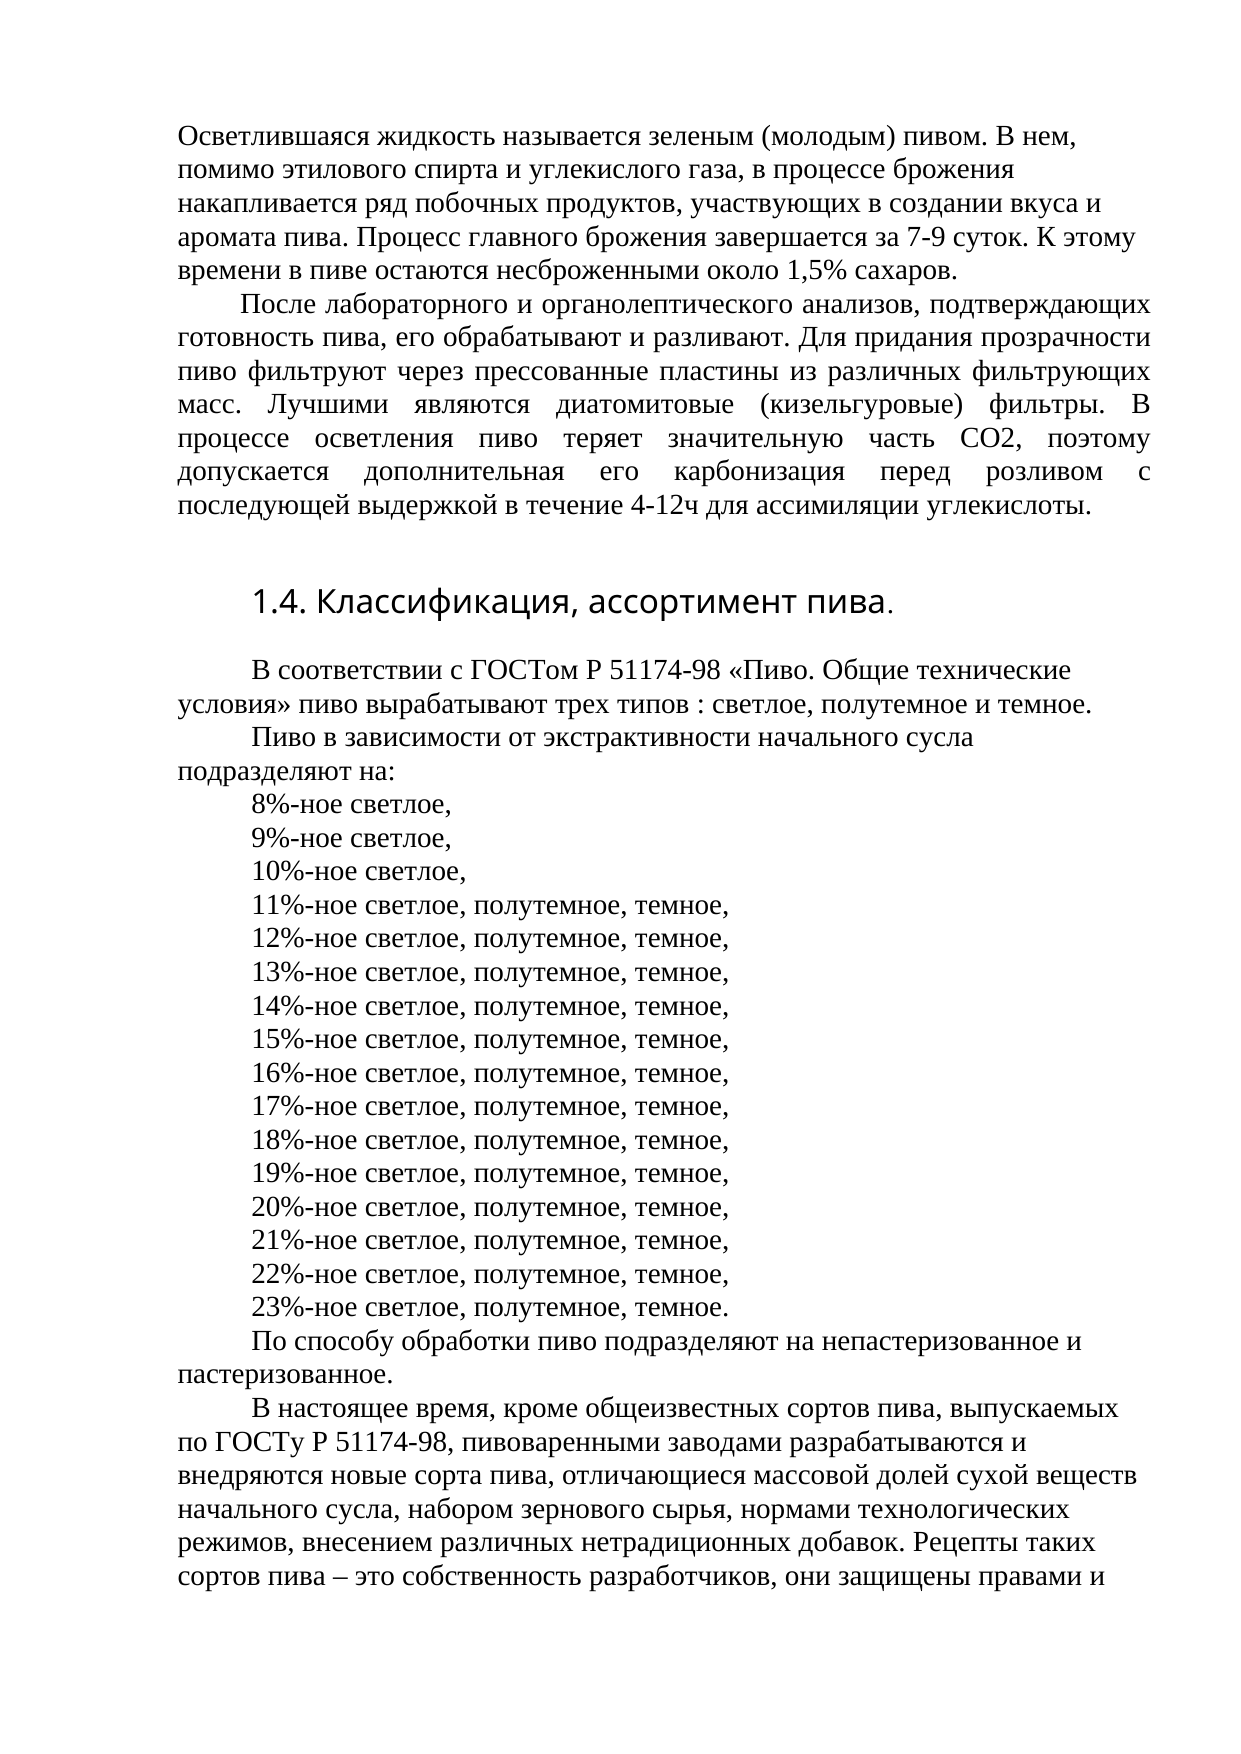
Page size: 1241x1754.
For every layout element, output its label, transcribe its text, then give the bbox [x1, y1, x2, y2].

text 22%-ное светлое, полутемное, темное, [177, 1256, 1152, 1289]
text 9%-ное светлое, [177, 820, 1152, 853]
text 14%-ное светлое, полутемное, темное, [177, 988, 1152, 1021]
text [177, 1390, 1152, 1591]
text 11%-ное светлое, полутемное, темное, [177, 887, 1152, 921]
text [177, 118, 1152, 286]
text 18%-ное светлое, полутемное, темное, [177, 1122, 1152, 1155]
text 12%-ное светлое, полутемное, темное, [177, 921, 1152, 954]
text 10%-ное светлое, [177, 853, 1152, 887]
text 17%-ное светлое, полутемное, темное, [177, 1088, 1152, 1122]
text 23%-ное светлое, полутемное, темное. [177, 1289, 1152, 1323]
text 21%-ное светлое, полутемное, темное, [177, 1222, 1152, 1256]
text 1.4. Классификация, ассортимент пива. [177, 578, 1152, 623]
text В соответствии с ГОСТом Р 51174-98 «Пиво. Общие технические условия» пиво вырабатывают трех типов : светлое, полутемное и темное. [177, 652, 1152, 719]
text Пиво в зависимости от экстрактивности начального сусла подразделяют на: [177, 719, 1152, 786]
text 13%-ное светлое, полутемное, темное, [177, 954, 1152, 988]
text По способу обработки пиво подразделяют на непастеризованное и пастеризованное. [177, 1323, 1152, 1390]
text 16%-ное светлое, полутемное, темное, [177, 1055, 1152, 1088]
text 19%-ное светлое, полутемное, темное, [177, 1155, 1152, 1189]
text 8%-ное светлое, [177, 786, 1152, 820]
text 20%-ное светлое, полутемное, темное, [177, 1189, 1152, 1222]
text 15%-ное светлое, полутемное, темное, [177, 1021, 1152, 1055]
text После лабораторного и органолептического анализов, подтверждающих готовность пива, его обрабатывают и разливают. Для придания прозрачности пиво фильтруют через прессованные пластины из различных фильтрующих масс. Лучшими являются диатомитовые (кизельгуровые) фильтры. В процессе осветления пиво теряет значительную часть СО2, поэтому допускается дополнительная его карбонизация перед розливом с последующей выдержкой в течение 4-12ч для ассимиляции углекислоты. [177, 286, 1152, 521]
